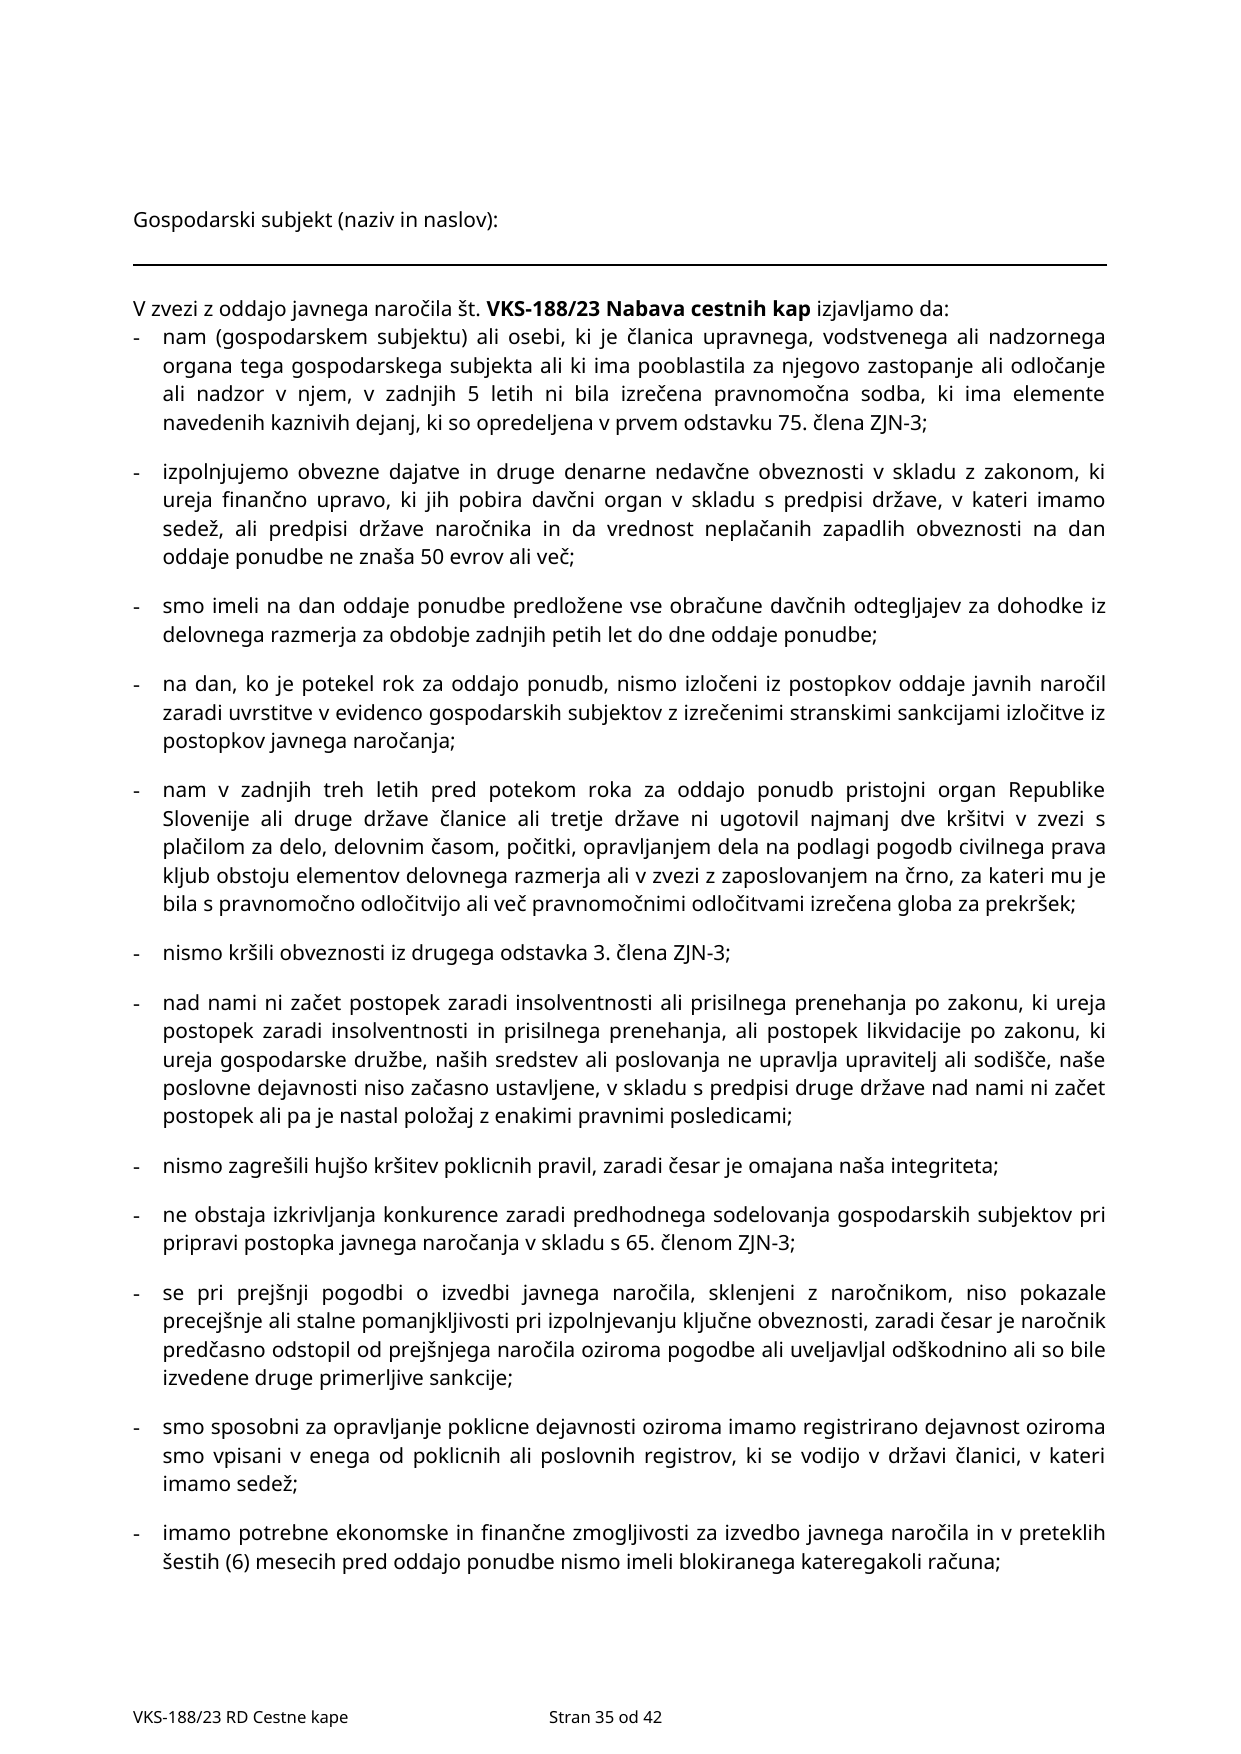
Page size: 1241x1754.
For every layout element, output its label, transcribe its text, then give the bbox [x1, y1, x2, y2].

list na dan, ko je potekel rok za oddajo ponudb, nismo izločeni iz postopkov oddaje javnih naročil zaradi uvrstitve v evidenco gospodarskih subjektov z izrečenimi stranskimi sankcijami izločitve iz postopkov javnega naročanja; [133, 669, 1107, 755]
list smo imeli na dan oddaje ponudbe predložene vse obračune davčnih odtegljajev za dohodke iz delovnega razmerja za obdobje zadnjih petih let do dne oddaje ponudbe; [133, 592, 1107, 648]
list ne obstaja izkrivljanja konkurence zaradi predhodnega sodelovanja gospodarskih subjektov pri pripravi postopka javnega naročanja v skladu s 65. členom ZJN-3; [133, 1200, 1107, 1257]
text V zvezi z oddajo javnega naročila št. VKS-188/23 Nabava cestnih kap izjavljamo da: [133, 294, 1107, 322]
text Gospodarski subjekt (naziv in naslov): [133, 206, 1107, 234]
list nad nami ni začet postopek zaradi insolventnosti ali prisilnega prenehanja po zakonu, ki ureja postopek zaradi insolventnosti in prisilnega prenehanja, ali postopek likvidacije po zakonu, ki ureja gospodarske družbe, naših sredstev ali poslovanja ne upravlja upravitelj ali sodišče, naše poslovne dejavnosti niso začasno ustavljene, v skladu s predpisi druge države nad nami ni začet postopek ali pa je nastal položaj z enakimi pravnimi posledicami; [133, 988, 1107, 1130]
list se pri prejšnji pogodbi o izvedbi javnega naročila, sklenjeni z naročnikom, niso pokazale precejšnje ali stalne pomanjkljivosti pri izpolnjevanju ključne obveznosti, zaradi česar je naročnik predčasno odstopil od prejšnjega naročila oziroma pogodbe ali uveljavljal odškodnino ali so bile izvedene druge primerljive sankcije; [133, 1278, 1107, 1392]
list smo sposobni za opravljanje poklicne dejavnosti oziroma imamo registrirano dejavnost oziroma smo vpisani v enega od poklicnih ali poslovnih registrov, ki se vodijo v državi članici, v kateri imamo sedež; [133, 1412, 1107, 1498]
list nismo kršili obveznosti iz drugega odstavka 3. člena ZJN-3; [133, 938, 1107, 967]
list nam v zadnjih treh letih pred potekom roka za oddajo ponudb pristojni organ Republike Slovenije ali druge države članice ali tretje države ni ugotovil najmanj dve kršitvi v zvezi s plačilom za delo, delovnim časom, počitki, opravljanjem dela na podlagi pogodb civilnega prava kljub obstoju elementov delovnega razmerja ali v zvezi z zaposlovanjem na črno, za kateri mu je bila s pravnomočno odločitvijo ali več pravnomočnimi odločitvami izrečena globa za prekršek; [133, 776, 1107, 918]
list imamo potrebne ekonomske in finančne zmogljivosti za izvedbo javnega naročila in v preteklih šestih (6) mesecih pred oddajo ponudbe nismo imeli blokiranega kateregakoli računa; [133, 1518, 1107, 1575]
list nismo zagrešili hujšo kršitev poklicnih pravil, zaradi česar je omajana naša integriteta; [133, 1151, 1107, 1179]
list izpolnjujemo obvezne dajatve in druge denarne nedavčne obveznosti v skladu z zakonom, ki ureja finančno upravo, ki jih pobira davčni organ v skladu s predpisi države, v kateri imamo sedež, ali predpisi države naročnika in da vrednost neplačanih zapadlih obveznosti na dan oddaje ponudbe ne znaša 50 evrov ali več; [133, 457, 1107, 571]
list nam (gospodarskem subjektu) ali osebi, ki je članica upravnega, vodstvenega ali nadzornega organa tega gospodarskega subjekta ali ki ima pooblastila za njegovo zastopanje ali odločanje ali nadzor v njem, v zadnjih 5 letih ni bila izrečena pravnomočna sodba, ki ima elemente navedenih kaznivih dejanj, ki so opredeljena v prvem odstavku 75. člena ZJN-3; [133, 322, 1107, 436]
